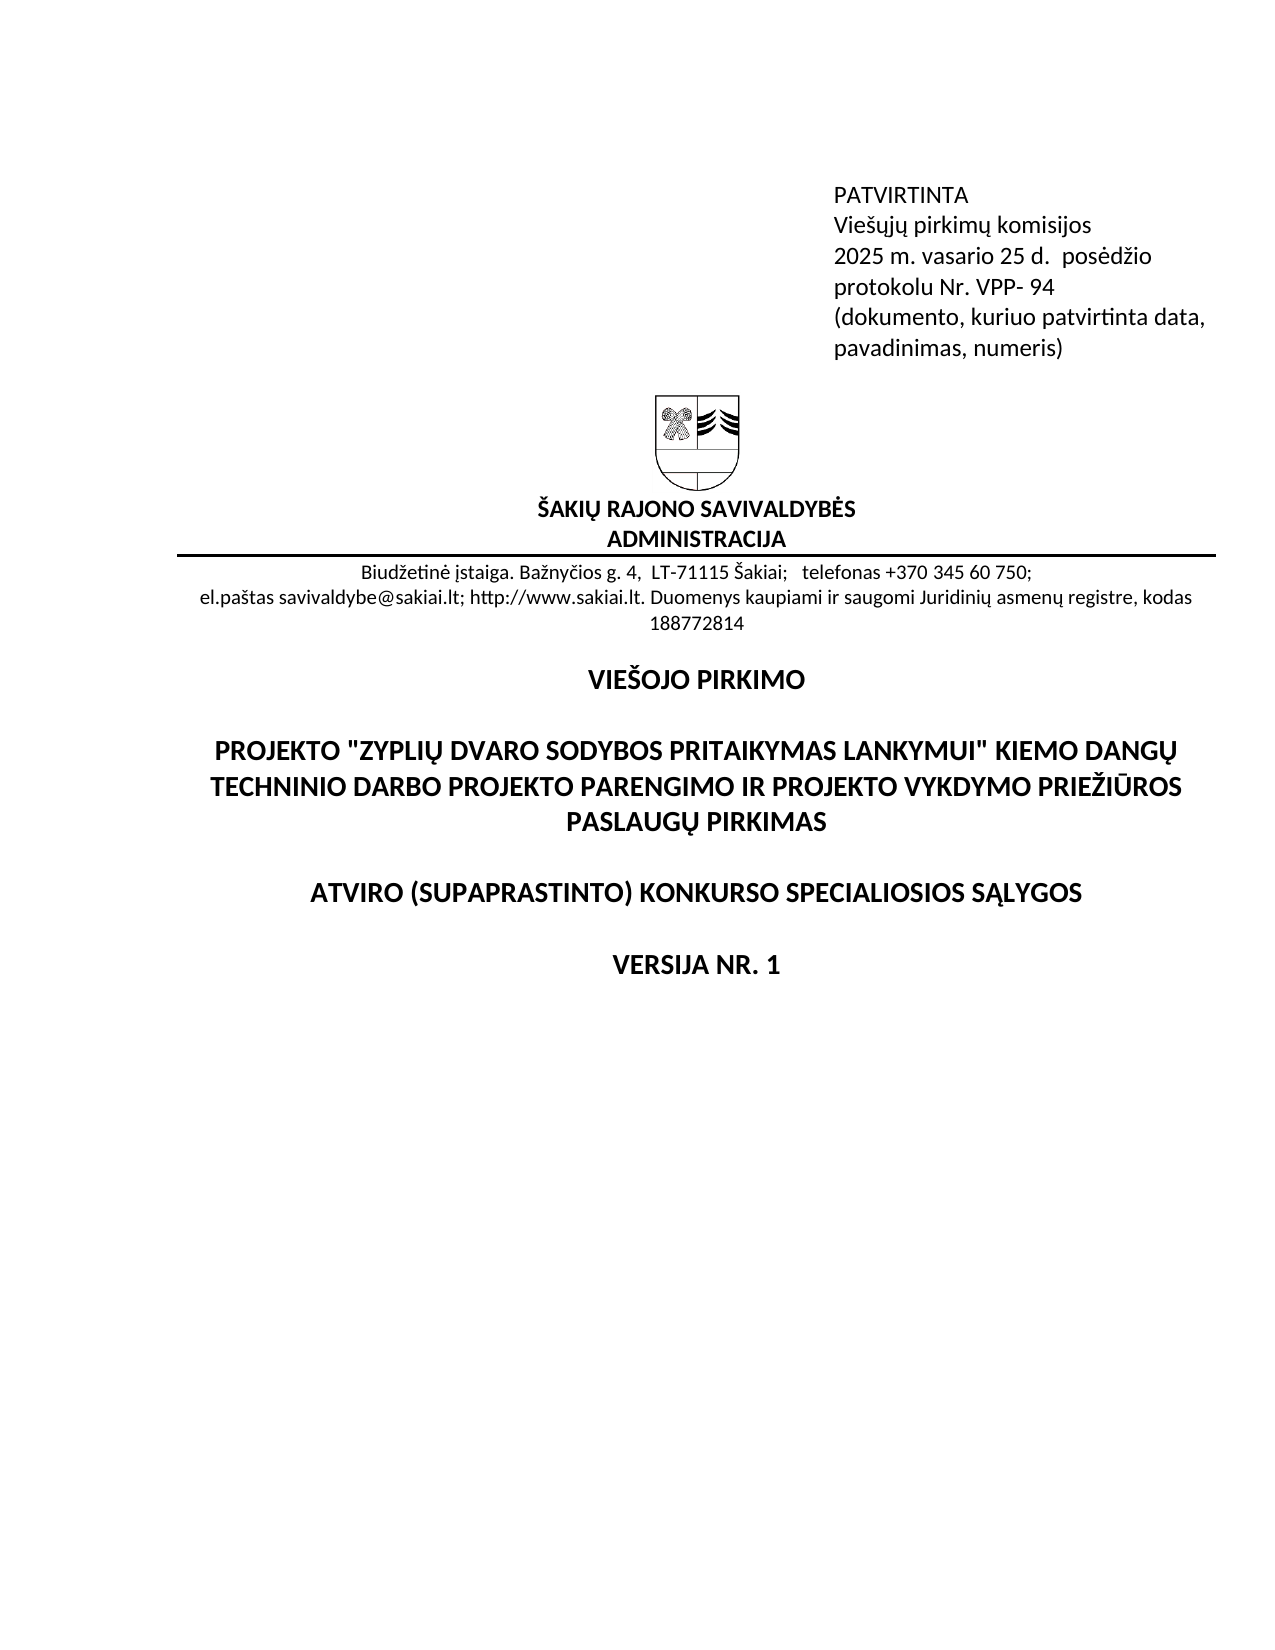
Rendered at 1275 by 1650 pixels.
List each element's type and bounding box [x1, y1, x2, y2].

picture [652, 392, 742, 493]
